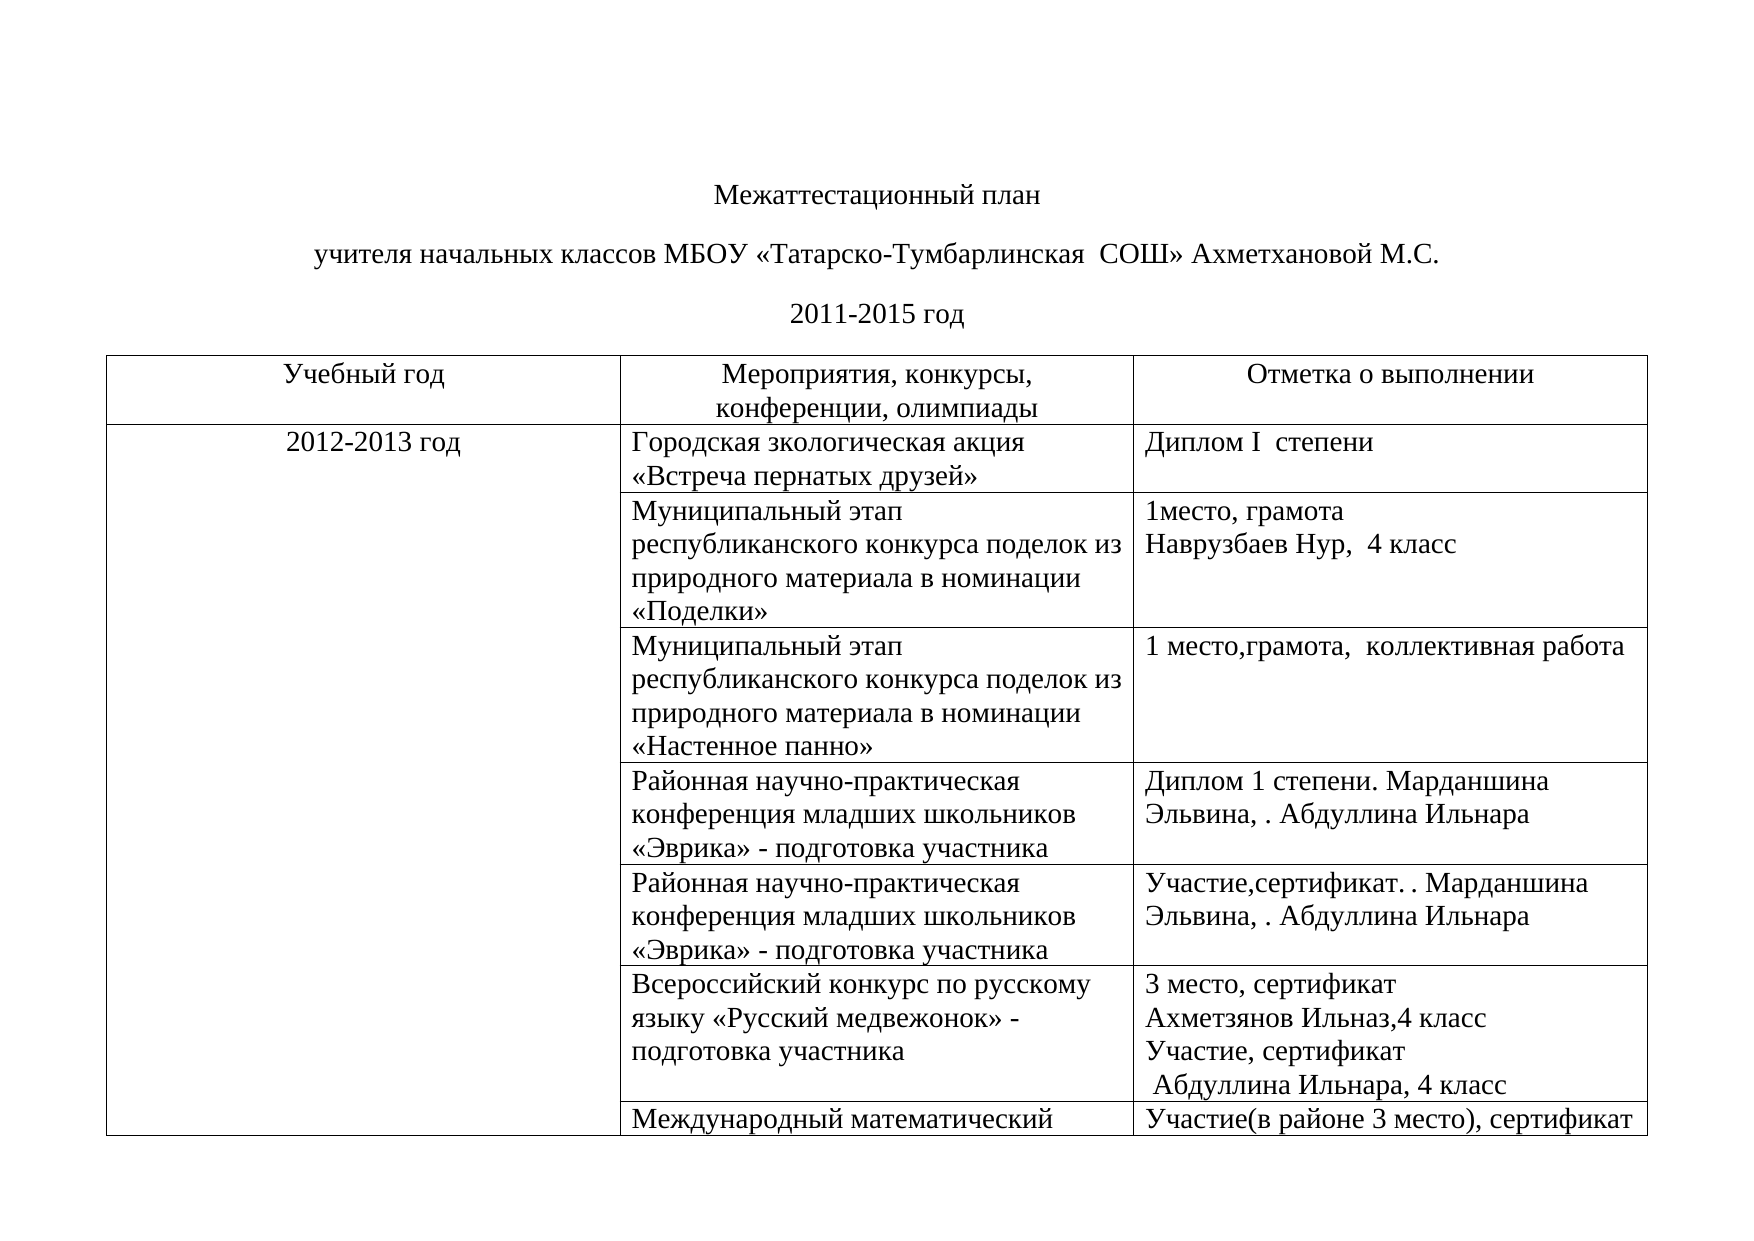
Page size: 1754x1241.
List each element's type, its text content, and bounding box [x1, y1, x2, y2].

table_cell Муниципальный этап республиканского конкурса поделок из природного материала в номинации «Настенное панно» [621, 628, 1133, 762]
text учителя начальных классов МБОУ «Татарско-Тумбарлинская СОШ» Ахметхановой М.С. [118, 237, 1636, 270]
table_header Учебный год [107, 356, 620, 423]
table_header Отметка о выполнении [1134, 356, 1647, 423]
table_cell Участие,сертификат. . Марданшина Эльвина, . Абдуллина Ильнара [1134, 865, 1647, 965]
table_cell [1134, 1102, 1647, 1135]
text Межаттестационный план [118, 177, 1636, 211]
table_cell Городская зкологическая акция «Встреча пернатых друзей» [621, 425, 1133, 492]
table_cell Всероссийский конкурс по русскому языку «Русский медвежонок» - подготовка участника [621, 966, 1133, 1101]
table_cell 1место, грамота Наврузбаев Нур, 4 класс [1134, 493, 1647, 627]
table_header Мероприятия, конкурсы, конференции, олимпиады [621, 356, 1133, 423]
table_cell Муниципальный этап республиканского конкурса поделок из природного материала в номинации «Поделки» [621, 493, 1133, 627]
table_cell Районная научно-практическая конференция младших школьников «Эврика» - подготовка участника [621, 763, 1133, 864]
table_cell 1 место,грамота, коллективная работа [1134, 628, 1647, 762]
table_cell 2012-2013 год [107, 425, 620, 1135]
table_cell Диплом 1 степени. Марданшина Эльвина, . Абдуллина Ильнара [1134, 763, 1647, 864]
table_cell Диплом I степени [1134, 425, 1647, 492]
table_cell 3 место, сертификат Ахметзянов Ильназ,4 класс Участие, сертификат Абдуллина Ильнара, 4 класс [1134, 966, 1647, 1101]
text 2011-2015 год [118, 296, 1636, 329]
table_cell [621, 1102, 1133, 1135]
table_cell Районная научно-практическая конференция младших школьников «Эврика» - подготовка участника [621, 865, 1133, 965]
